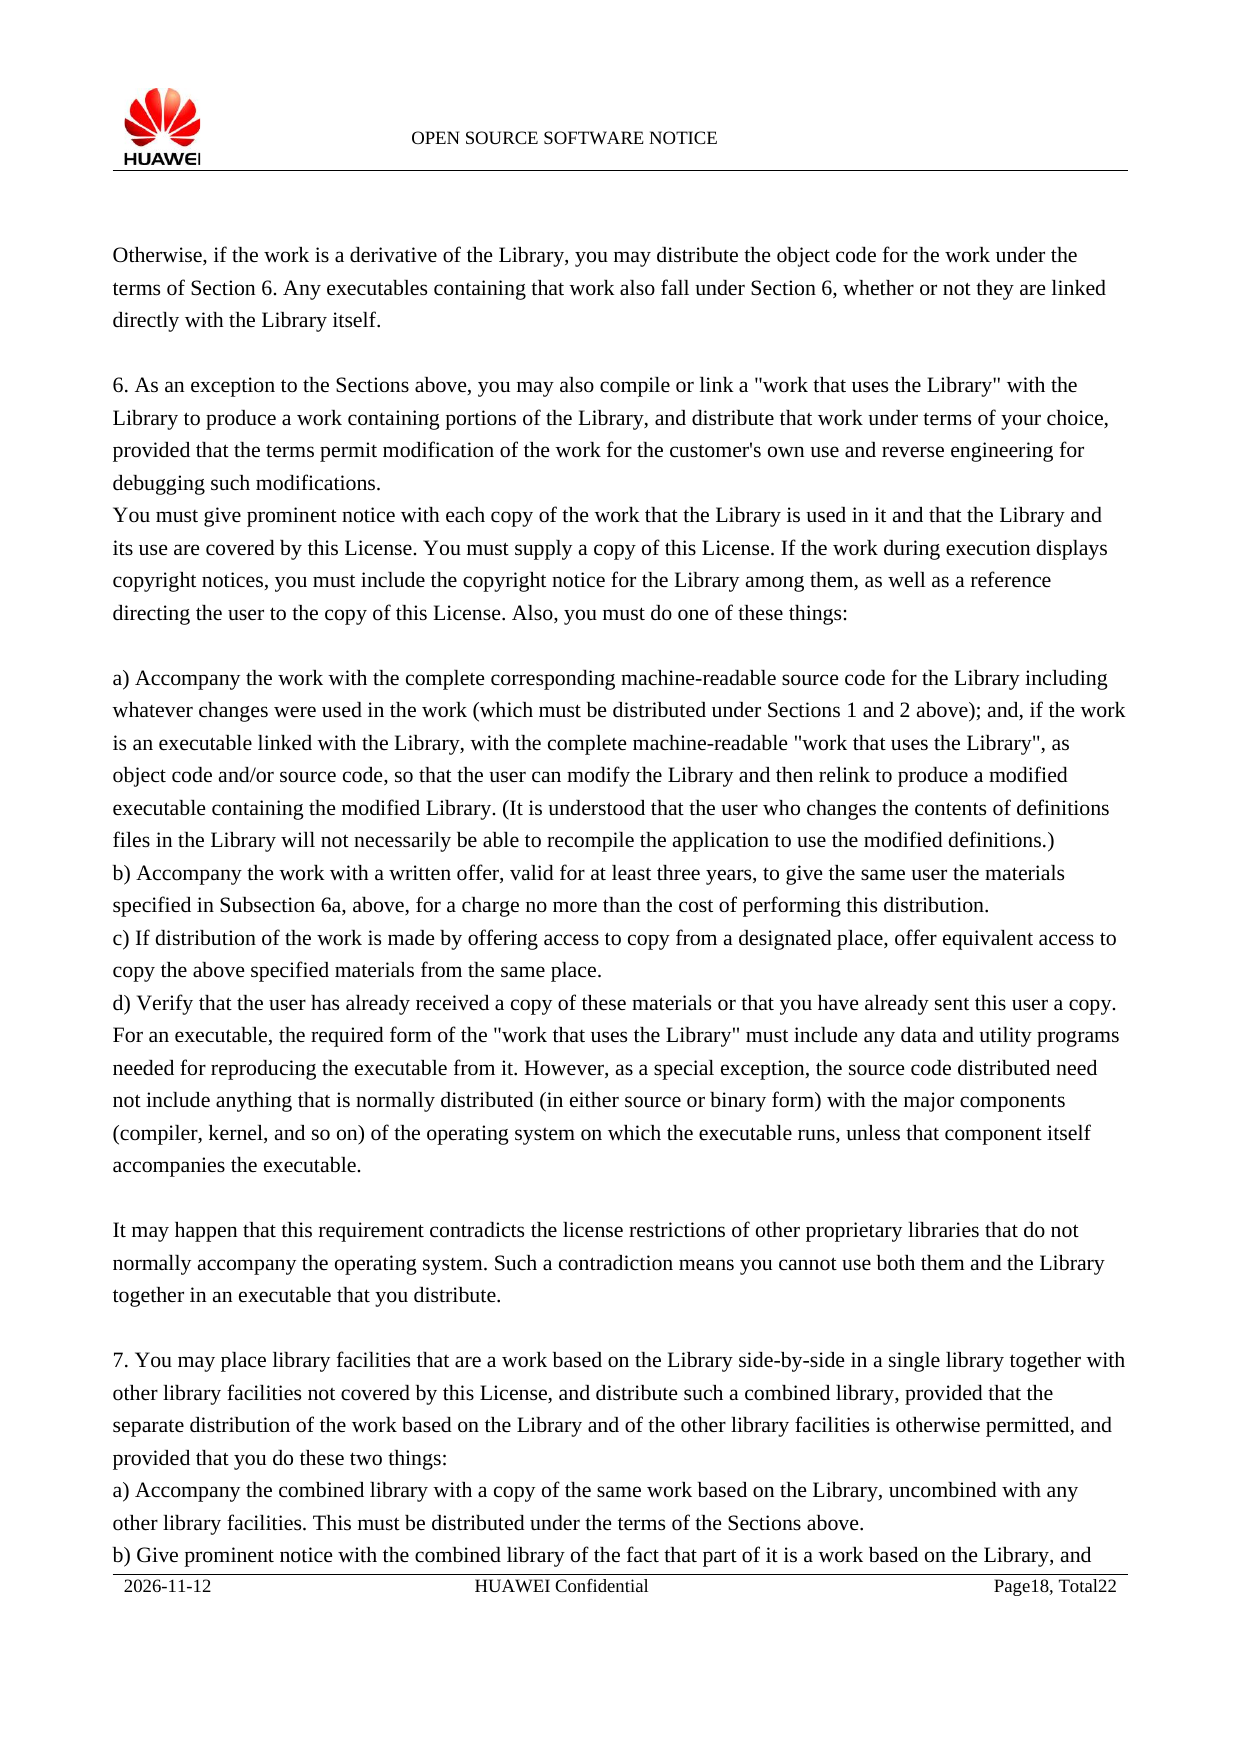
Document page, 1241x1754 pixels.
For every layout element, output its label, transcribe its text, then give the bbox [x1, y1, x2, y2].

picture [124, 88, 201, 165]
